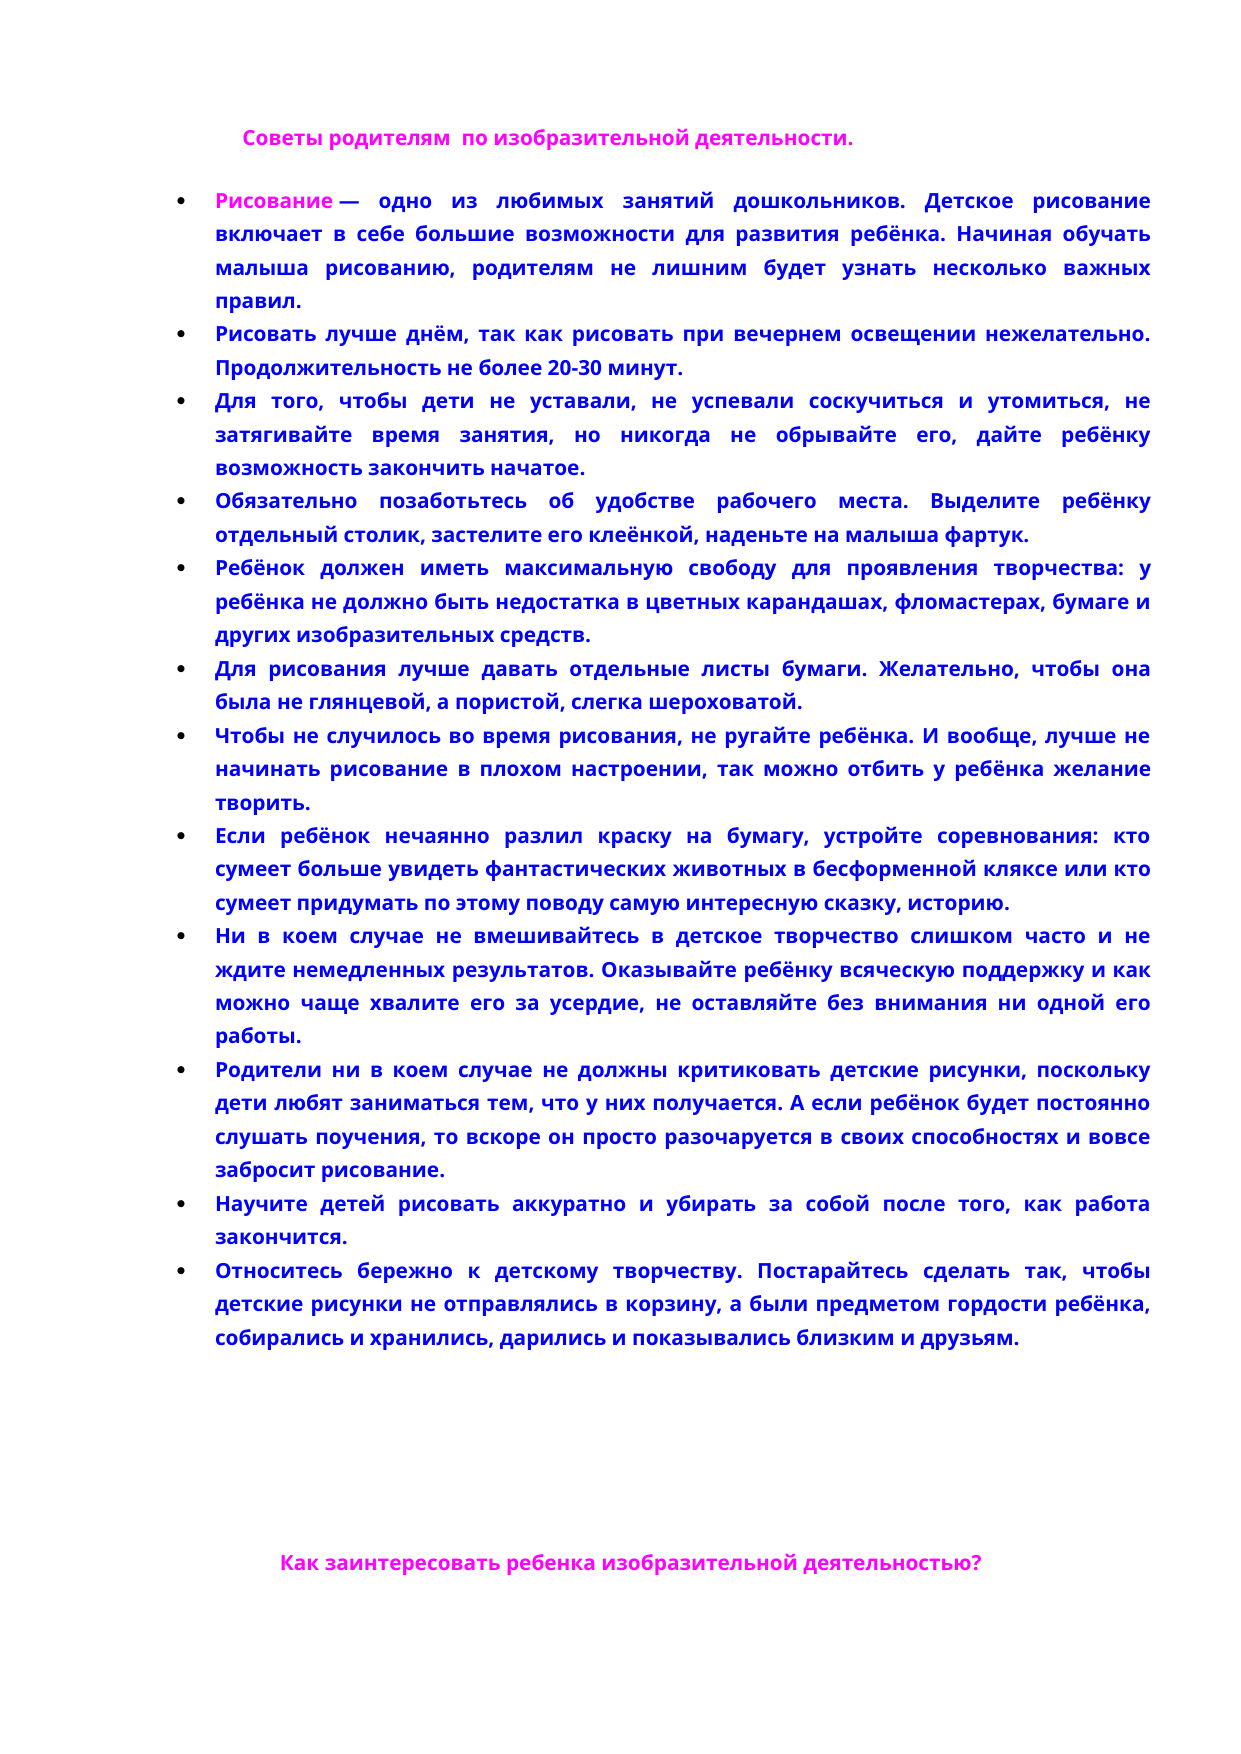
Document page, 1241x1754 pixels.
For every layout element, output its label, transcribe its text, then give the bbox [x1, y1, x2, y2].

list Рисовать лучше днём, так как рисовать при вечернем освещении нежелательно. Продолжительность не более 20-30 минут. [177, 314, 1152, 381]
list Рисование — одно из любимых занятий дошкольников. Детское рисование включает в себе большие возможности для развития ребёнка. Начиная обучать малыша рисованию, родителям не лишним будет узнать несколько важных правил. [177, 181, 1152, 314]
list Относитесь бережно к детскому творчеству. Постарайтесь сделать так, чтобы детские рисунки не отправлялись в корзину, а были предметом гордости ребёнка, собирались и хранились, дарились и показывались близким и друзьям. [177, 1251, 1152, 1351]
list Родители ни в коем случае не должны критиковать детские рисунки, поскольку дети любят заниматься тем, что у них получается. А если ребёнок будет постоянно слушать поучения, то вскоре он просто разочаруется в своих способностях и вовсе забросит рисование. [177, 1050, 1152, 1184]
list Ребёнок должен иметь максимальную свободу для проявления творчества: у ребёнка не должно быть недостатка в цветных карандашах, фломастерах, бумаге и других изобразительных средств. [177, 548, 1152, 649]
list Обязательно позаботьтесь об удобстве рабочего места. Выделите ребёнку отдельный столик, застелите его клеёнкой, наденьте на малыша фартук. [177, 482, 1152, 548]
text Советы родителям по изобразительной деятельности. [177, 118, 1152, 152]
list Если ребёнок нечаянно разлил краску на бумагу, устройте соревнования: кто сумеет больше увидеть фантастических животных в бесформенной кляксе или кто сумеет придумать по этому поводу самую интересную сказку, историю. [177, 816, 1152, 916]
list Для того, чтобы дети не уставали, не успевали соскучиться и утомиться, не затягивайте время занятия, но никогда не обрывайте его, дайте ребёнку возможность закончить начатое. [177, 381, 1152, 482]
list Научите детей рисовать аккуратно и убирать за собой после того, как работа закончится. [177, 1184, 1152, 1251]
list Для рисования лучше давать отдельные листы бумаги. Желательно, чтобы она была не глянцевой, а пористой, слегка шероховатой. [177, 649, 1152, 716]
text Как заинтересовать ребенка изобразительной деятельностью? [215, 1543, 1152, 1577]
list Ни в коем случае не вмешивайтесь в детское творчество слишком часто и не ждите немедленных результатов. Оказывайте ребёнку всяческую поддержку и как можно чаще хвалите его за усердие, не оставляйте без внимания ни одной его работы. [177, 916, 1152, 1050]
list Чтобы не случилось во время рисования, не ругайте ребёнка. И вообще, лучше не начинать рисование в плохом настроении, так можно отбить у ребёнка желание творить. [177, 716, 1152, 816]
